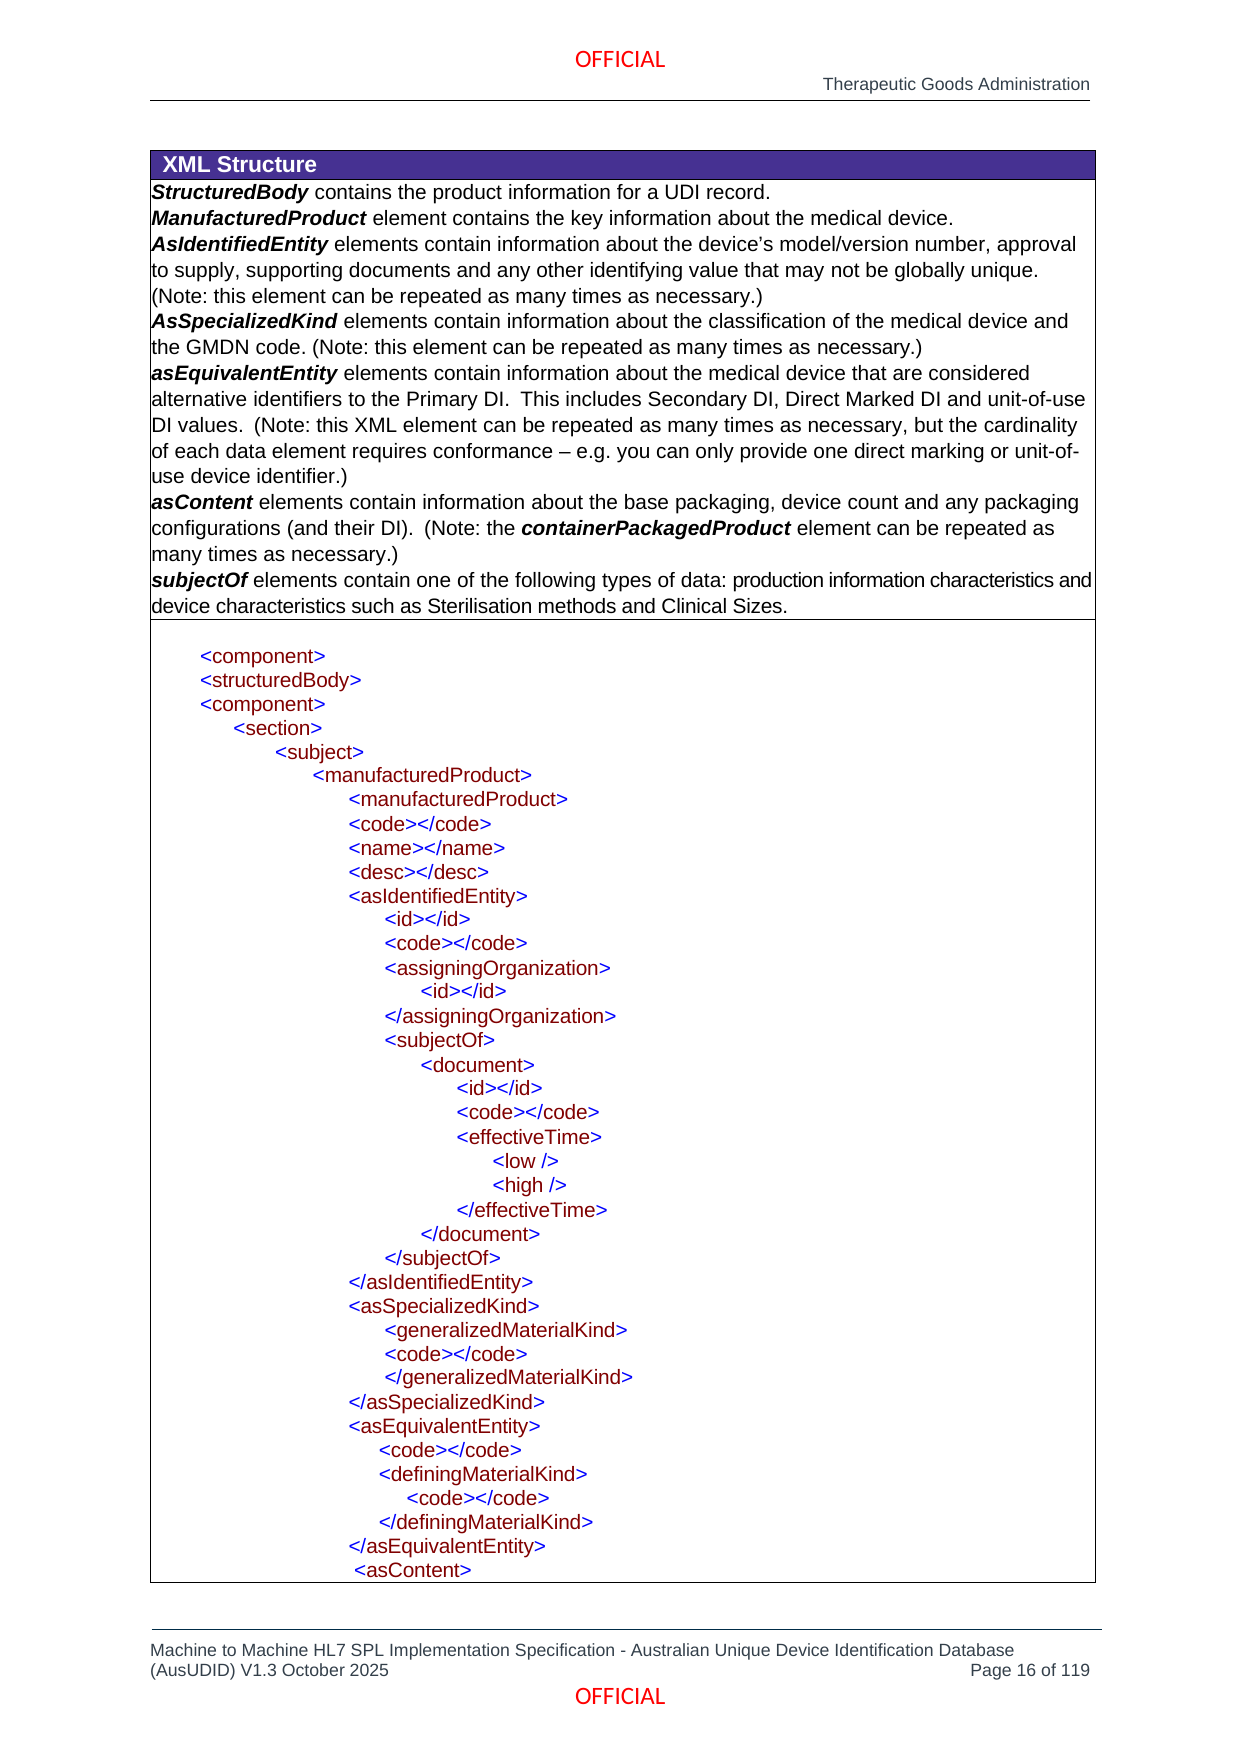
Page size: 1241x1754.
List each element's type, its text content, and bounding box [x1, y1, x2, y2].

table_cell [151, 620, 1095, 1582]
table_header XML Structure [151, 151, 1095, 179]
table_cell StructuredBody contains the product information for a UDI record. ManufacturedProduct element contains the key information about the medical device. AsIdentifiedEntity elements contain information about the device’s model/version number, approval to supply, supporting documents and any other identifying value that may not be globally unique. (Note: this element can be repeated as many times as necessary.) AsSpecializedKind elements contain information about the classification of the medical device and the GMDN code. (Note: this element can be repeated as many times as necessary.) asEquivalentEntity elements contain information about the medical device that are considered alternative identifiers to the Primary DI. This includes Secondary DI, Direct Marked DI and unit-of-use DI values. (Note: this XML element can be repeated as many times as necessary, but the cardinality of each data element requires conformance – e.g. you can only provide one direct marking or unit-of-use device identifier.) asContent elements contain information about the base packaging, device count and any packaging configurations (and their DI). (Note: the containerPackagedProduct element can be repeated as many times as necessary.) subjectOf elements contain one of the following types of data: production information characteristics and device characteristics such as Sterilisation methods and Clinical Sizes. [151, 180, 1095, 619]
